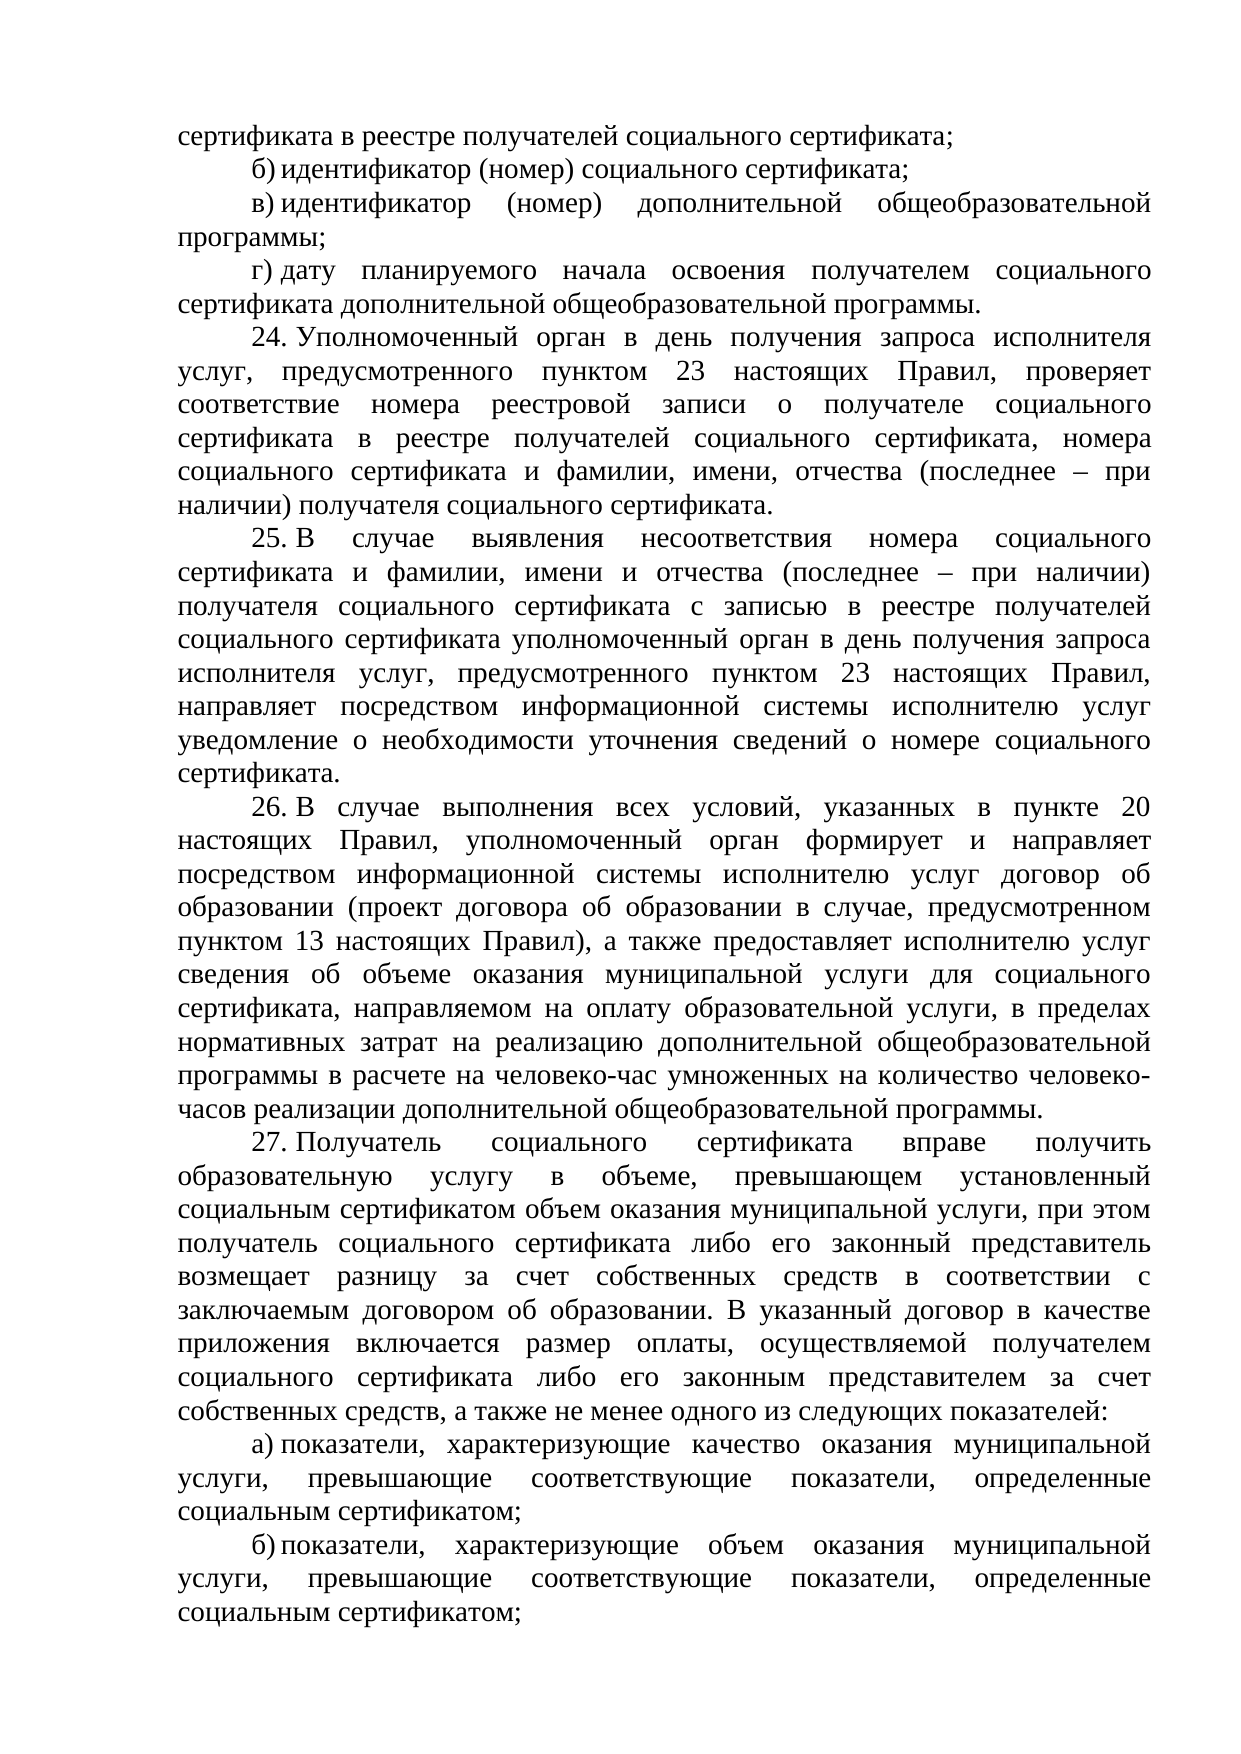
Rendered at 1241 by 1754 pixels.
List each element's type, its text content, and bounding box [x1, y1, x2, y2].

list В случае выполнения всех условий, указанных в пункте 20 настоящих Правил, уполномоченный орган формирует и направляет посредством информационной системы исполнителю услуг договор об образовании (проект договора об образовании в случае, предусмотренном пунктом 13 настоящих Правил), а также предоставляет исполнителю услуг сведения об объеме оказания муниципальной услуги для социального сертификата, направляемом на оплату образовательной услуги, в пределах нормативных затрат на реализацию дополнительной общеобразовательной программы в расчете на человеко-час умноженных на количество человеко-часов реализации дополнительной общеобразовательной программы. [177, 789, 1152, 1124]
list показатели, характеризующие качество оказания муниципальной услуги, превышающие соответствующие показатели, определенные социальным сертификатом; [177, 1426, 1152, 1527]
list дату планируемого начала освоения получателем социального сертификата дополнительной общеобразовательной программы. [177, 252, 1152, 319]
list идентификатор (номер) социального сертификата; [177, 152, 1152, 185]
list Уполномоченный орган в день получения запроса исполнителя услуг, предусмотренного пунктом 23 настоящих Правил, проверяет соответствие номера реестровой записи о получателе социального сертификата в реестре получателей социального сертификата, номера социального сертификата и фамилии, имени, отчества (последнее – при наличии) получателя социального сертификата. [177, 319, 1152, 521]
list идентификатор (номер) дополнительной общеобразовательной программы; [177, 185, 1152, 252]
list показатели, характеризующие объем оказания муниципальной услуги, превышающие соответствующие показатели, определенные социальным сертификатом; [177, 1527, 1152, 1627]
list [177, 118, 1152, 152]
list В случае выявления несоответствия номера социального сертификата и фамилии, имени и отчества (последнее – при наличии) получателя социального сертификата с записью в реестре получателей социального сертификата уполномоченный орган в день получения запроса исполнителя услуг, предусмотренного пунктом 23 настоящих Правил, направляет посредством информационной системы исполнителю услуг уведомление о необходимости уточнения сведений о номере социального сертификата. [177, 521, 1152, 789]
list Получатель социального сертификата вправе получить образовательную услугу в объеме, превышающем установленный социальным сертификатом объем оказания муниципальной услуги, при этом получатель социального сертификата либо его законный представитель возмещает разницу за счет собственных средств в соответствии с заключаемым договором об образовании. В указанный договор в качестве приложения включается размер оплаты, осуществляемой получателем социального сертификата либо его законным представителем за счет собственных средств, а также не менее одного из следующих показателей: [177, 1124, 1152, 1426]
